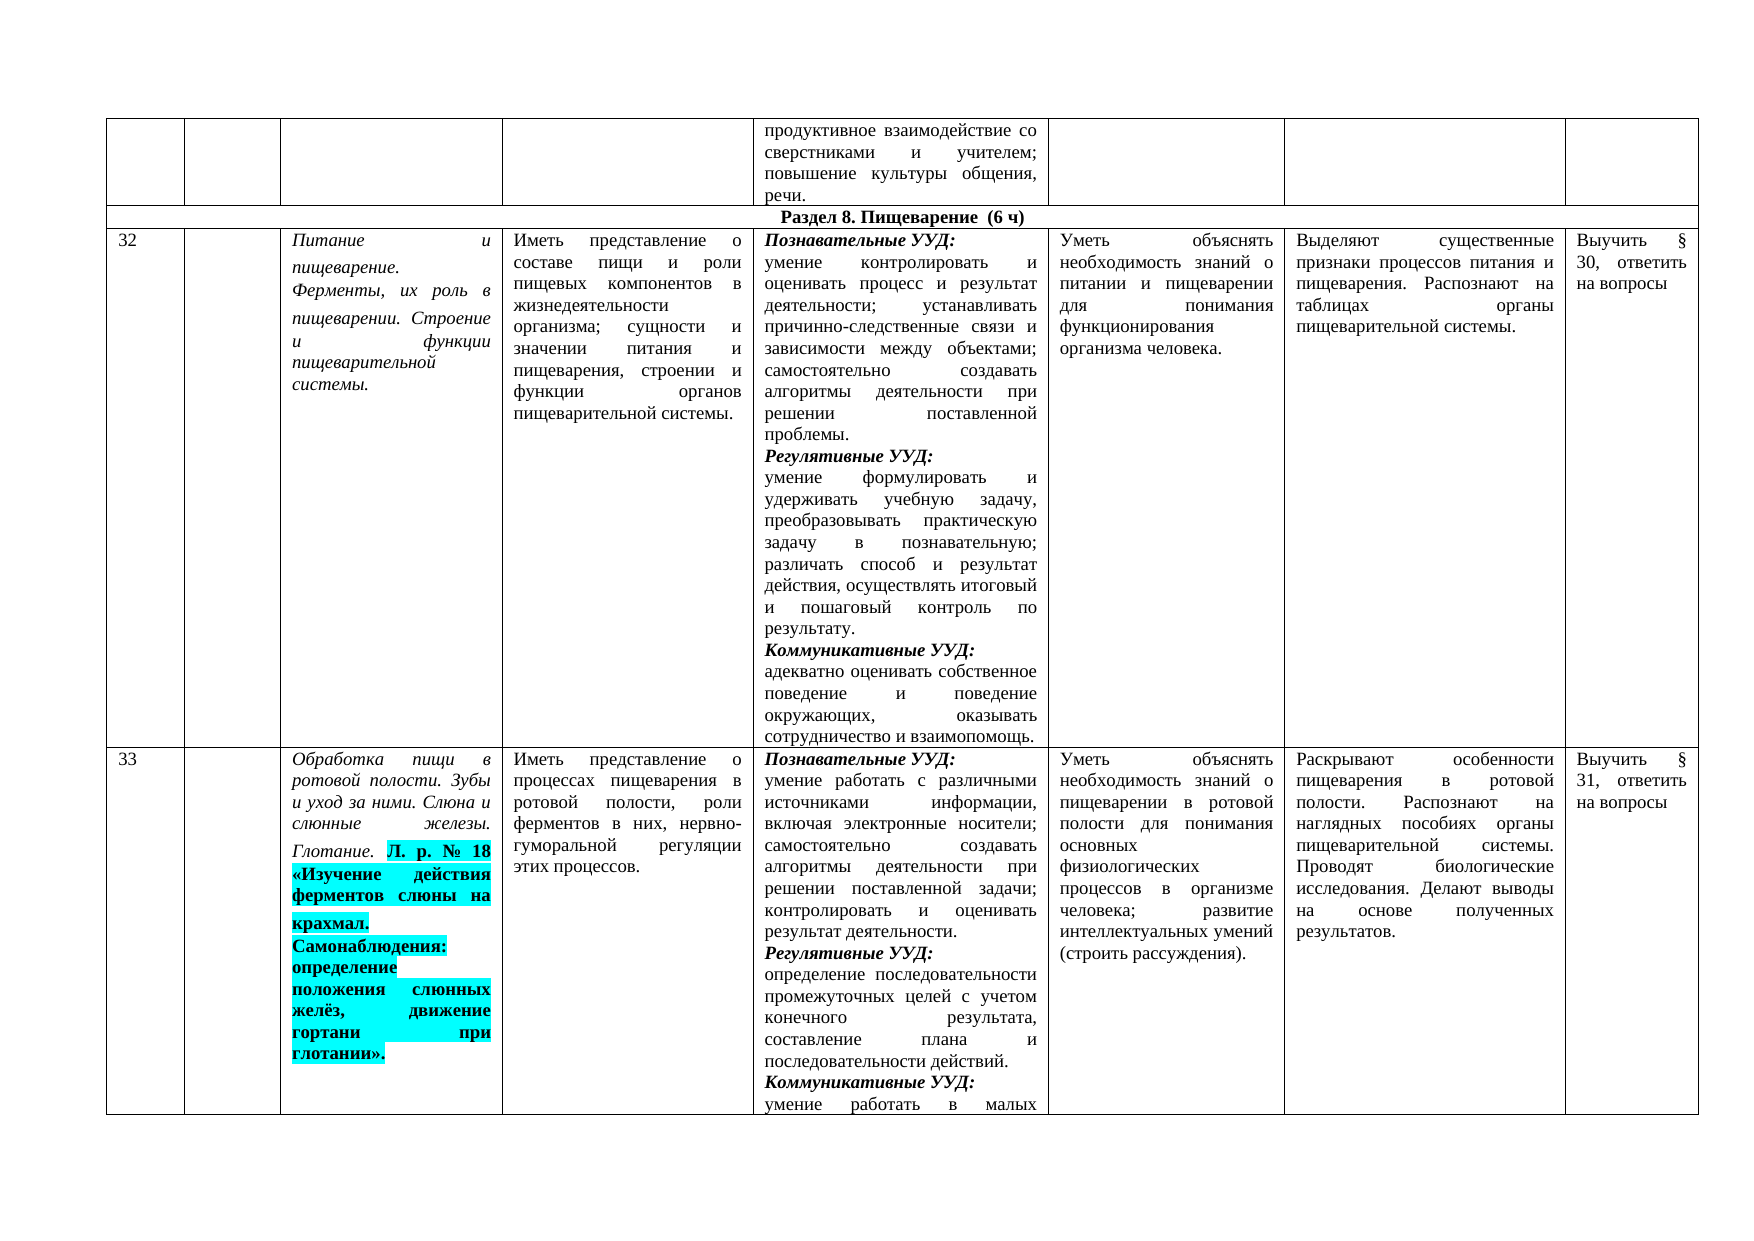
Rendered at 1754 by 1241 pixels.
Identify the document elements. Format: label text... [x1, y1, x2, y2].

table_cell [1566, 748, 1698, 1114]
table_cell Познавательные УУД: умение контролировать и оценивать процесс и результат деятельности; устанавливать причинно-следственные связи и зависимости между объектами; самостоятельно создавать алгоритмы деятельности при решении поставленной проблемы. Регулятивные УУД: умение формулировать и удерживать учебную задачу, преобразовывать практическую задачу в познавательную; различать способ и результат действия, осуществлять итоговый и пошаговый контроль по результату. Коммуникативные УУД: адекватно оценивать собственное поведение и поведение окружающих, оказывать сотрудничество и взаимопомощь. [754, 229, 1048, 747]
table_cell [281, 119, 502, 205]
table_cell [503, 748, 753, 1114]
table_cell 31 [107, 119, 184, 205]
table_cell Выучить § 30, ответить на вопросы [1566, 229, 1698, 747]
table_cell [1285, 748, 1565, 1114]
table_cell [754, 748, 1048, 1114]
table_cell Питание и пищеварение. Ферменты, их роль в пищеварении. Строение и функции пищеварительной системы. [281, 229, 502, 747]
table_cell [185, 119, 280, 205]
table_cell Выделяют существенные признаки процессов питания и пищеварения. Распознают на таблицах органы пищеварительной системы. [1285, 229, 1565, 747]
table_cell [1566, 119, 1698, 205]
table_cell 33 [107, 748, 184, 1114]
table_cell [1049, 748, 1284, 1114]
table_cell Иметь представление о составе пищи и роли пищевых компонентов в жизнедеятельности организма; сущности и значении питания и пищеварения, строении и функции органов пищеварительной системы. [503, 229, 753, 747]
table_cell [185, 748, 280, 1114]
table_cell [503, 119, 753, 205]
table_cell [281, 748, 502, 1114]
table_cell 32 [107, 229, 184, 747]
table_cell Уметь объяснять необходимость знаний о питании и пищеварении для понимания функционирования организма человека. [1049, 229, 1284, 747]
table_cell Раздел 8. Пищеварение (6 ч) [107, 206, 1698, 228]
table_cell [1049, 119, 1284, 205]
table_cell [185, 229, 280, 747]
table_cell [1285, 119, 1565, 205]
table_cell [754, 119, 1048, 205]
